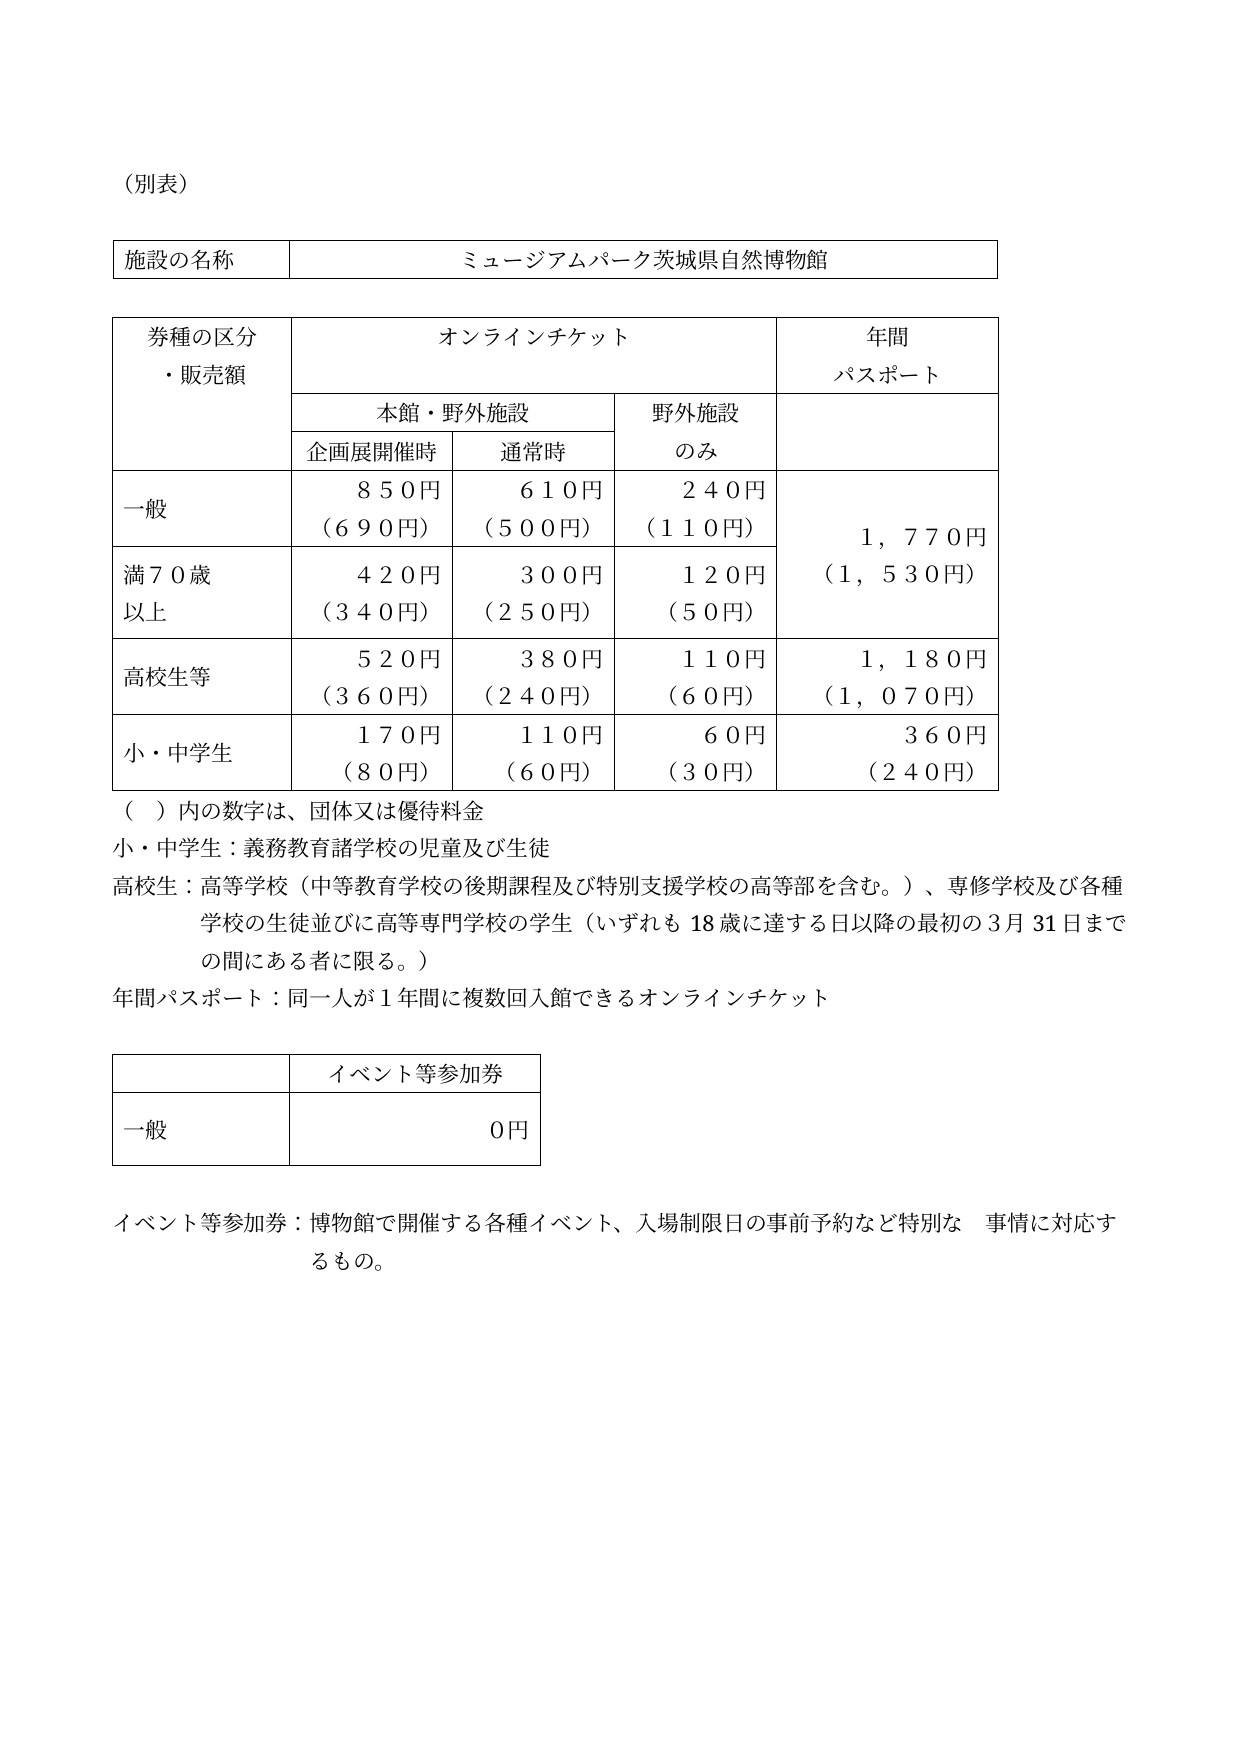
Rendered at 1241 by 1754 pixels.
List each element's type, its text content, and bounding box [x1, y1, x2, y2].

table_cell １１０円 （６０円） [453, 715, 614, 790]
table_cell 野外施設 のみ [615, 394, 776, 470]
table_cell ３６０円 （２４０円） [777, 715, 998, 790]
table_header 施設の名称 [114, 241, 289, 278]
text 高校生：高等学校（中等教育学校の後期課程及び特別支援学校の高等部を含む。）、専修学校及び各種学校の生徒並びに高等専門学校の学生（いずれも18歳に達する日以降の最初の３月31日までの間にある者に限る。） [112, 866, 1128, 978]
table_cell １２０円 （５０円） [615, 547, 776, 638]
table_cell 満７０歳 以上 [113, 547, 291, 638]
table_cell [777, 394, 998, 470]
table_cell 小・中学生 [113, 715, 291, 790]
table_cell 本館・野外施設 [292, 394, 614, 431]
table_header ミュージアムパーク茨城県自然博物館 [290, 241, 997, 278]
table_header [113, 1055, 289, 1092]
text イベント等参加券：博物館で開催する各種イベント、入場制限日の事前予約など特別な 事情に対応するもの。 [112, 1204, 1128, 1279]
text （別表） [112, 164, 1128, 202]
table_cell ０円 [290, 1093, 540, 1165]
table_cell ８５０円 （６９０円） [292, 471, 452, 546]
table_header 年間 パスポート [777, 318, 998, 393]
table_cell ３００円 （２５０円） [453, 547, 614, 638]
table_cell １１０円 （６０円） [615, 639, 776, 714]
table_cell ５２０円 （３６０円） [292, 639, 452, 714]
table_cell ６１０円 （５００円） [453, 471, 614, 546]
text 年間パスポート：同一人が１年間に複数回入館できるオンラインチケット [112, 978, 1128, 1016]
table_cell 高校生等 [113, 639, 291, 714]
table_cell 一般 [113, 1093, 289, 1165]
text （ ）内の数字は、団体又は優待料金 [112, 791, 1128, 828]
table_cell ３８０円 （２４０円） [453, 639, 614, 714]
table_header イベント等参加券 [290, 1055, 540, 1092]
table_cell ２４０円 （１１０円） [615, 471, 776, 546]
table_header 券種の区分 ・販売額 [113, 318, 291, 470]
table_cell 企画展開催時 [292, 432, 452, 470]
table_cell １，７７０円 （１，５３０円） [777, 471, 998, 638]
table_cell １，１８０円 （１，０７０円） [777, 639, 998, 714]
table_cell ４２０円 （３４０円） [292, 547, 452, 638]
text 小・中学生：義務教育諸学校の児童及び生徒 [112, 828, 1128, 866]
table_cell １７０円 （８０円） [292, 715, 452, 790]
table_header オンラインチケット [292, 318, 776, 393]
table_cell 通常時 [453, 432, 614, 470]
table_cell ６０円 （３０円） [615, 715, 776, 790]
table_cell 一般 [113, 471, 291, 546]
